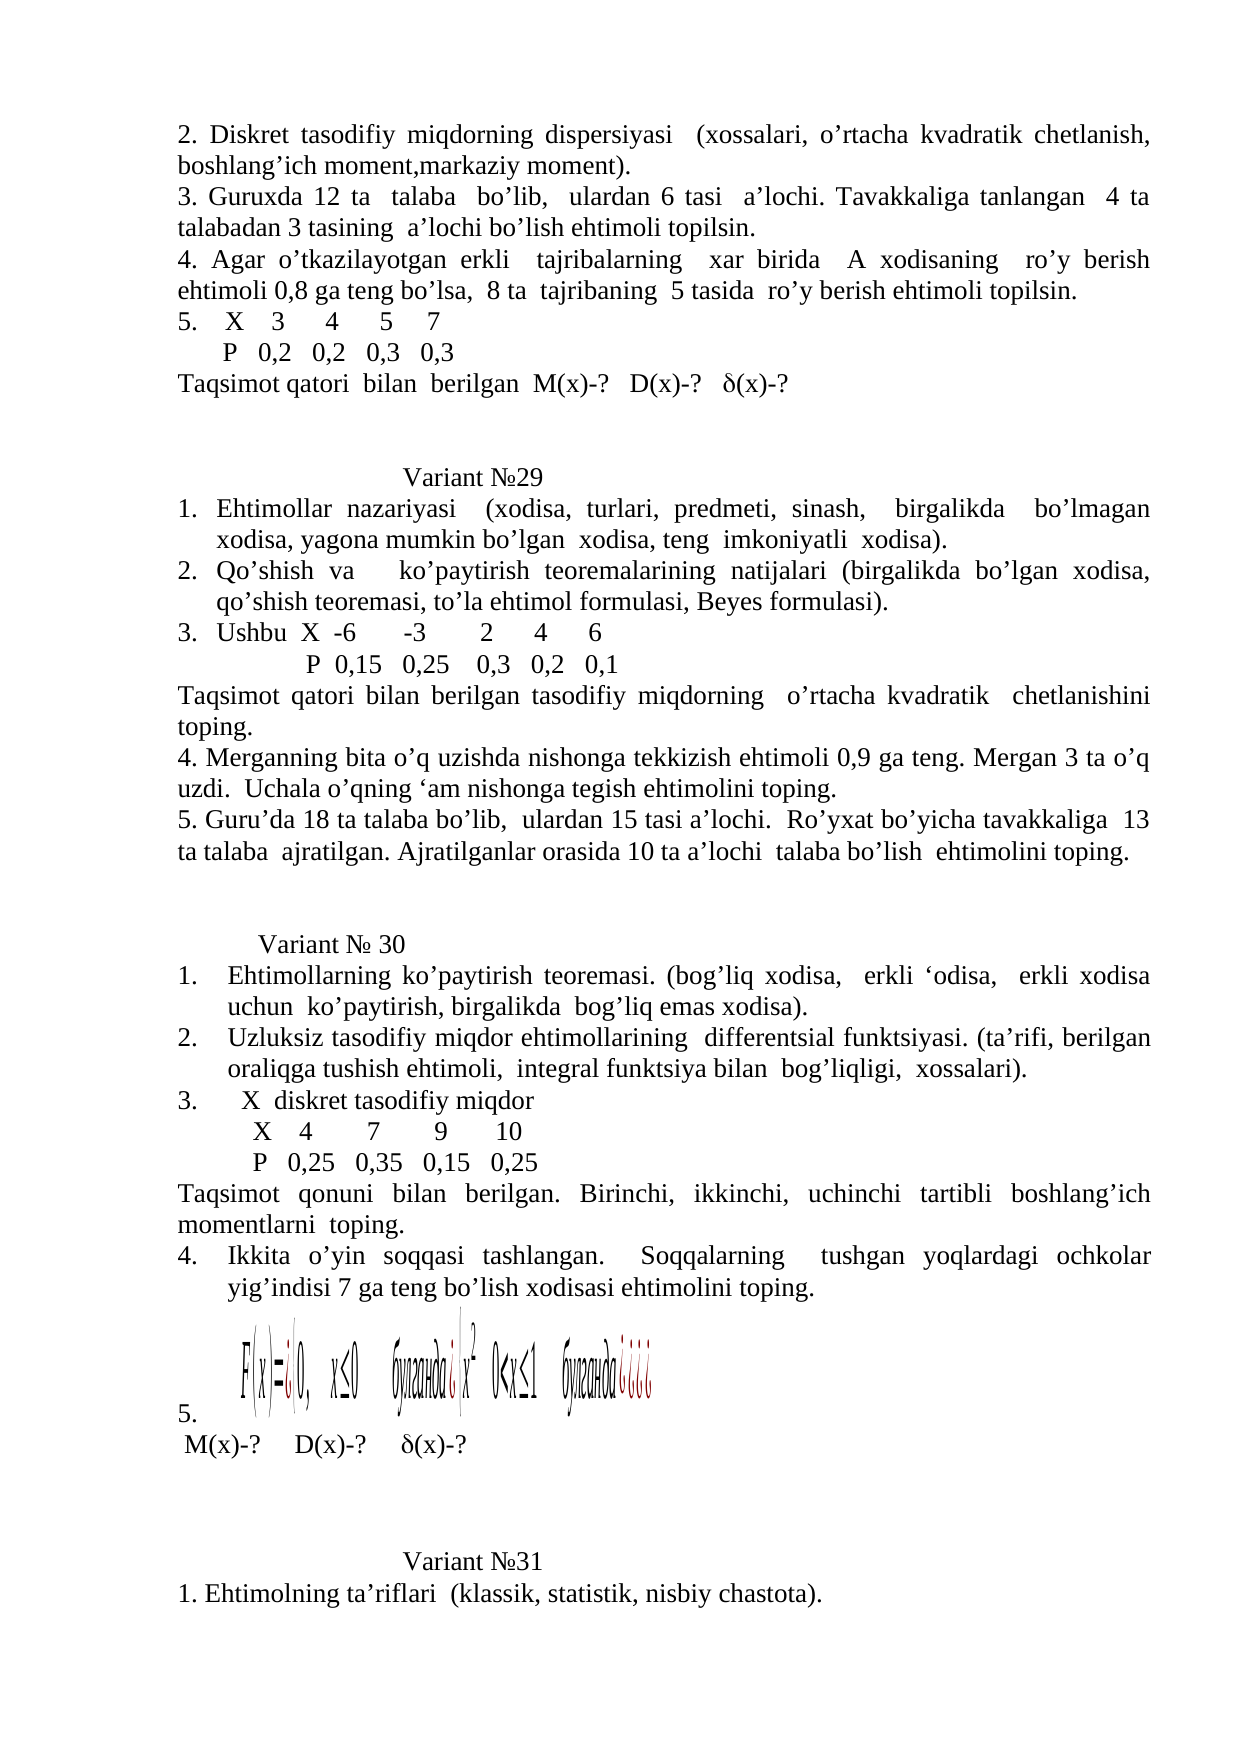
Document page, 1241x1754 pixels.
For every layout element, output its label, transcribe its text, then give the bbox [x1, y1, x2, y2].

text 1. Ehtimolning ta’riflari (klassik, statistik, nisbiy chastota). [177, 1577, 1152, 1608]
list Ehtimollar nazariyasi (xodisa, turlari, predmeti, sinash, birgalikda bo’lmagan xodisa, yagona mumkin bo’lgan xodisa, teng imkoniyatli xodisa). [177, 492, 1152, 554]
list X diskret tasodifiy miqdor [177, 1084, 1152, 1115]
text P 0,2 0,2 0,3 0,3 [222, 336, 1152, 367]
text P 0,15 0,25 0,3 0,2 0,1 [177, 648, 1152, 679]
list Ehtimollarning ko’paytirish teoremasi. (bog’liq xodisa, erkli ‘odisa, erkli xodisa uchun ko’paytirish, birgalikda bog’liq emas xodisa). [177, 959, 1152, 1021]
list Uzluksiz tasodifiy miqdor ehtimollarining differentsial funktsiyasi. (ta’rifi, berilgan oraliqga tushish ehtimoli, integral funktsiya bilan bog’liqligi, xossalari). [177, 1021, 1152, 1084]
text 5. Guru’da 18 ta talaba bo’lib, ulardan 15 tasi a’lochi. Ro’yxat bo’yicha tavakkaliga 13 ta talaba ajratilgan. Ajratilganlar orasida 10 ta a’lochi talaba bo’lish ehtimolini toping. [177, 803, 1152, 866]
text Variant №29 [327, 461, 1152, 492]
text 3. Guruxda 12 ta talaba bo’lib, ulardan 6 tasi a’lochi. Tavakkaliga tanlangan 4 ta talabadan 3 tasining a’lochi bo’lish ehtimoli topilsin. [177, 180, 1152, 243]
text Taqsimot qatori bilan berilgan tasodifiy miqdorning o’rtacha kvadratik chetlanishini toping. [177, 679, 1152, 741]
text X 4 7 9 10 [252, 1115, 1152, 1146]
text 5. X 3 4 5 7 [177, 305, 1152, 336]
text Taqsimot qatori bilan berilgan M(x)-? D(x)-? (x)-? [177, 367, 1152, 398]
list Ikkita o’yin soqqasi tashlangan. Soqqalarning tushgan yoqlardagi ochkolar yig’indisi 7 ga teng bo’lish xodisasi ehtimolini toping. [177, 1239, 1152, 1302]
text 4. Merganning bita o’q uzishda nishonga tekkizish ehtimoli 0,9 ga teng. Mergan 3 ta o’q uzdi. Uchala o’qning ‘am nishonga tegish ehtimolini toping. [177, 741, 1152, 803]
subtitle Variant №31 [327, 1546, 1152, 1577]
text P 0,25 0,35 0,15 0,25 [252, 1146, 1152, 1177]
text M(x)-? D(x)-? (x)-? [177, 1428, 1152, 1459]
text 2. Diskret tasodifiy miqdorning dispersiyasi (xossalari, o’rtacha kvadratik chetlanish, boshlang’ich moment,markaziy moment). [177, 118, 1152, 180]
list Qo’shish va ko’paytirish teoremalarining natijalari (birgalikda bo’lgan xodisa, qo’shish teoremasi, to’la ehtimol formulasi, Beyes formulasi). [177, 554, 1152, 617]
text Taqsimot qonuni bilan berilgan. Birinchi, ikkinchi, uchinchi tartibli boshlang’ich momentlarni toping. [177, 1177, 1152, 1239]
text Variant № 30 [177, 928, 1152, 959]
list Ushbu X -6 -3 2 4 6 [177, 617, 1152, 648]
